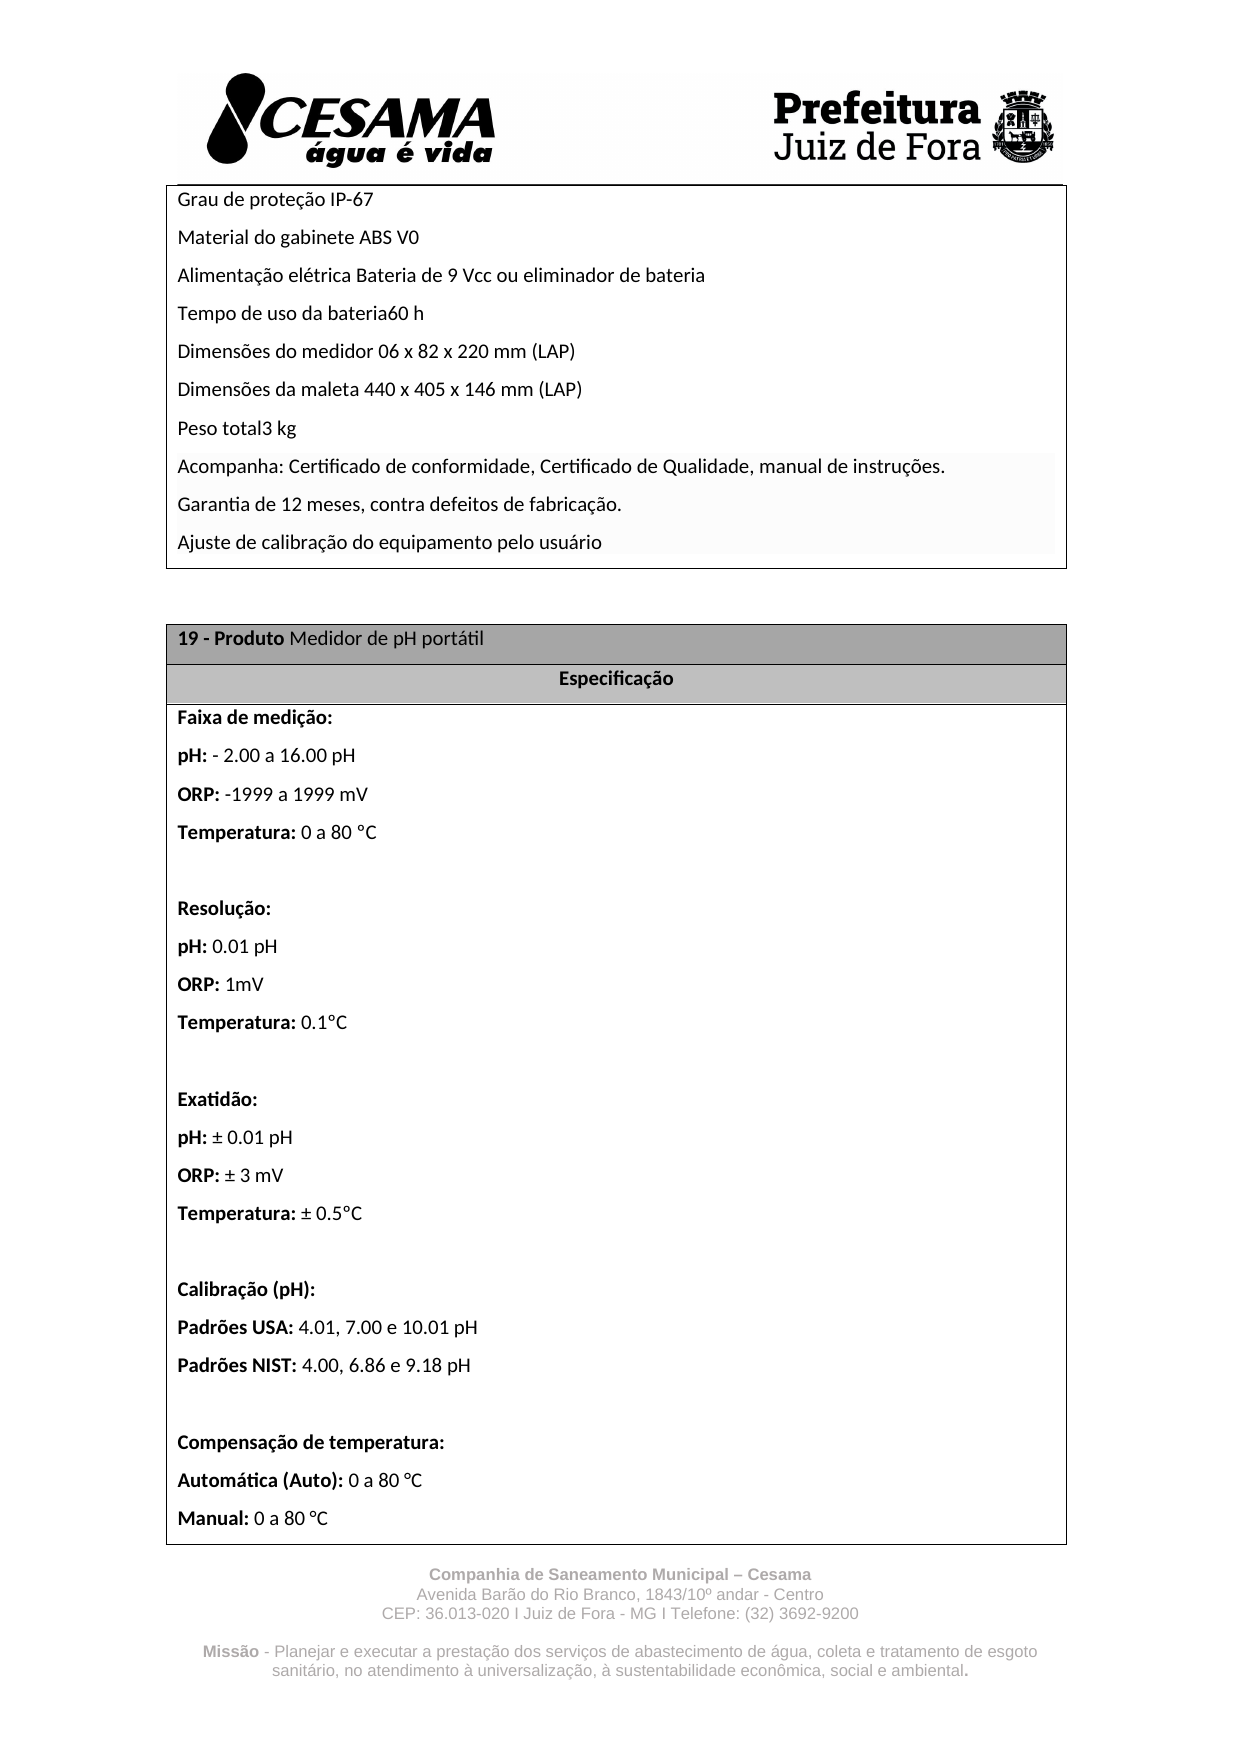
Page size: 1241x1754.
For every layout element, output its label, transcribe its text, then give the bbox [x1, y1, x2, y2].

table_cell Especificação [167, 665, 1066, 703]
picture [177, 73, 1063, 185]
table_header 19 - Produto Medidor de pH portátil [167, 625, 1066, 664]
